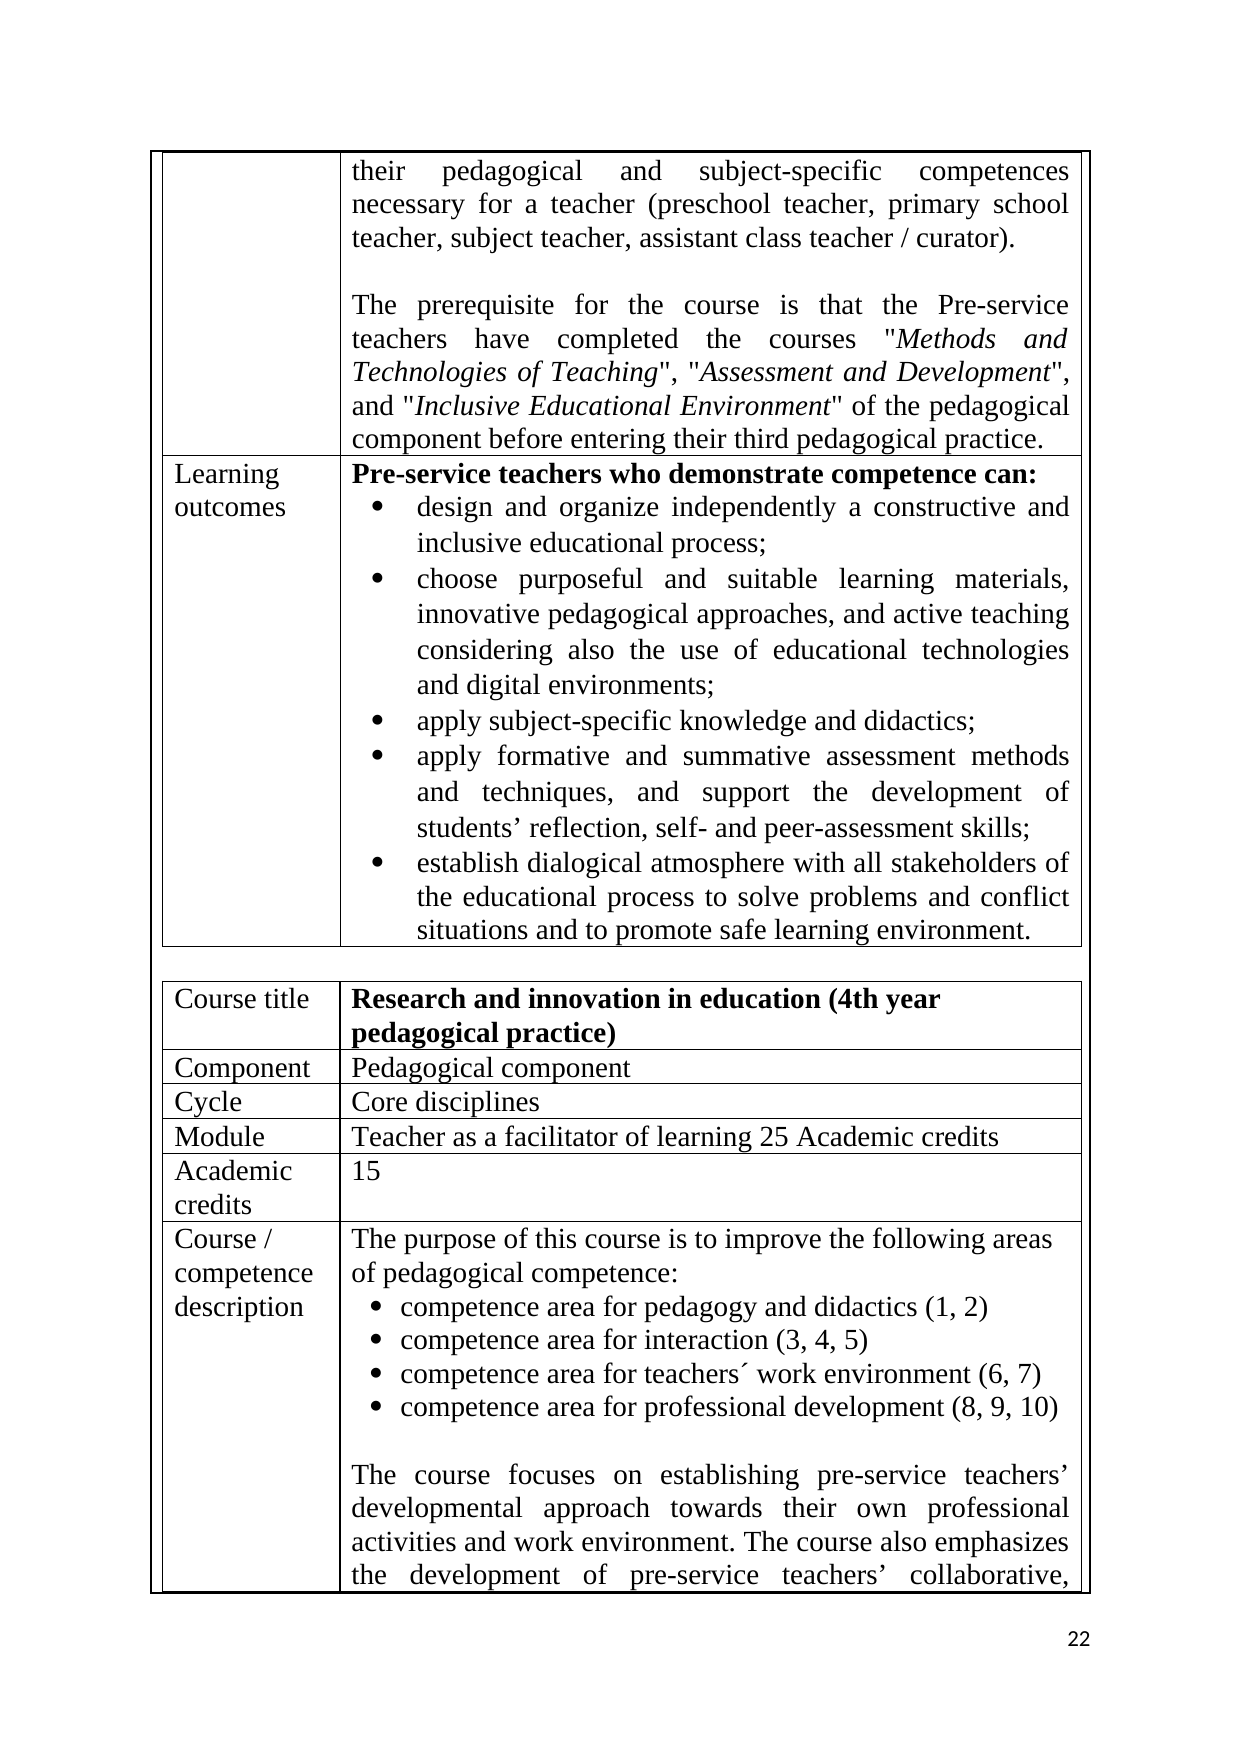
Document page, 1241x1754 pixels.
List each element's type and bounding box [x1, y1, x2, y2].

table_cell [152, 152, 1089, 1592]
